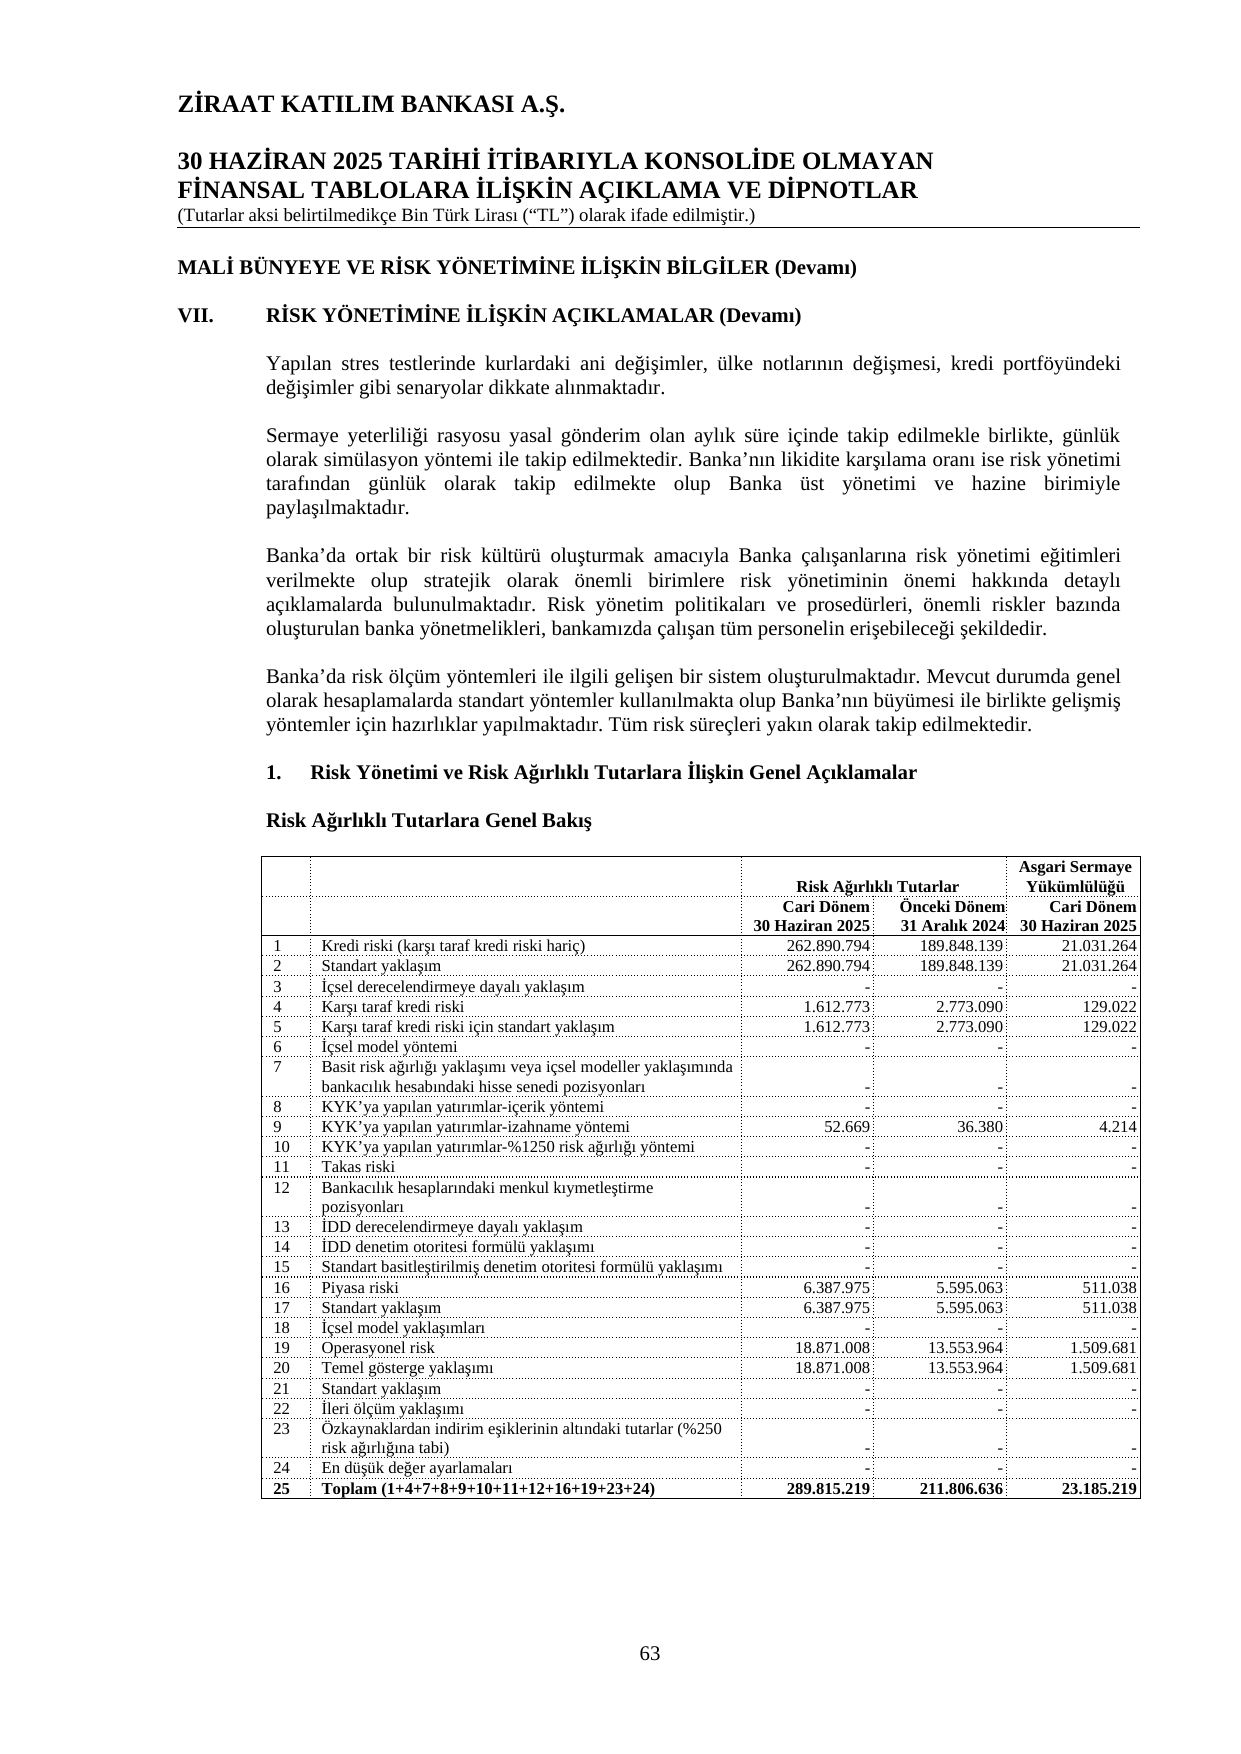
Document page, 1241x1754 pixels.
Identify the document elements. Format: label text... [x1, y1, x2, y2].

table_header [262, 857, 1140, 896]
text Banka’da risk ölçüm yöntemleri ile ilgili gelişen bir sistem oluşturulmaktadır. Mevcut durumda genel olarak hesaplamalarda standart yöntemler kullanılmakta olup Banka’nın büyümesi ile birlikte gelişmiş yöntemler için hazırlıklar yapılmaktadır. Tüm risk süreçleri yakın olarak takip edilmektedir. [266, 664, 1122, 736]
text Yapılan stres testlerinde kurlardaki ani değişimler, ülke notlarının değişmesi, kredi portföyündeki değişimler gibi senaryolar dikkate alınmaktadır. [266, 351, 1122, 399]
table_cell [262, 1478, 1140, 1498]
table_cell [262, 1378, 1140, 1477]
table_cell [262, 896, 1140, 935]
text Banka’da ortak bir risk kültürü oluşturmak amacıyla Banka çalışanlarına risk yönetimi eğitimleri verilmekte olup stratejik olarak önemli birimlere risk yönetiminin önemi hakkında detaylı açıklamalarda bulunulmaktadır. Risk yönetim politikaları ve prosedürleri, önemli riskler bazında oluşturulan banka yönetmelikleri, bankamızda çalışan tüm personelin erişebileceği şekildedir. [266, 543, 1122, 640]
text VII. RİSK YÖNETİMİNE İLİŞKİN AÇIKLAMALAR (Devamı) [177, 303, 1122, 327]
text Sermaye yeterliliği rasyosu yasal gönderim olan aylık süre içinde takip edilmekle birlikte, günlük olarak simülasyon yöntemi ile takip edilmektedir. Banka’nın likidite karşılama oranı ise risk yönetimi tarafından günlük olarak takip edilmekte olup Banka üst yönetimi ve hazine birimiyle paylaşılmaktadır. [266, 423, 1122, 519]
list Risk Ağırlıklı Tutarlara Genel Bakış [266, 808, 1122, 832]
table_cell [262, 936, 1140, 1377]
text MALİ BÜNYEYE VE RİSK YÖNETİMİNE İLİŞKİN BİLGİLER (Devamı) [177, 255, 1122, 279]
list Risk Yönetimi ve Risk Ağırlıklı Tutarlara İlişkin Genel Açıklamalar [266, 760, 1122, 784]
